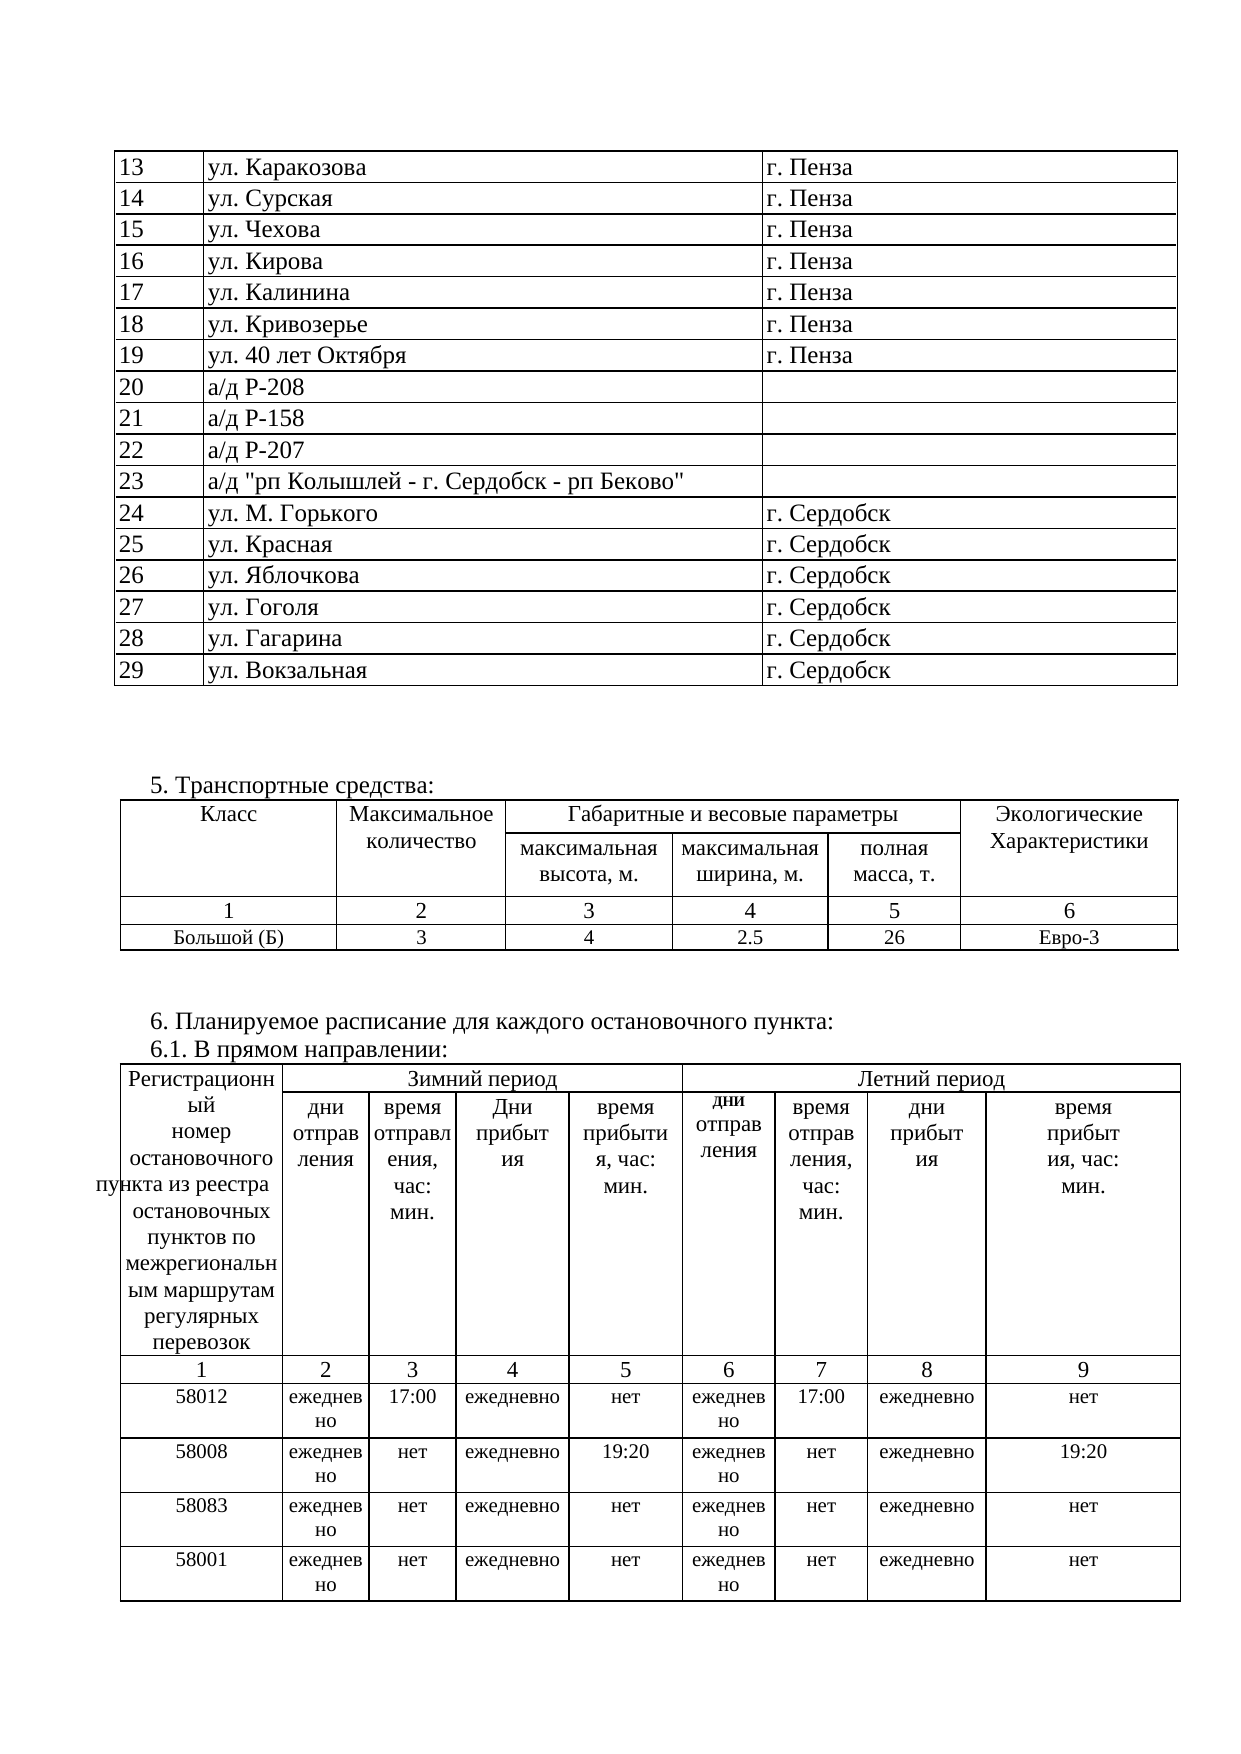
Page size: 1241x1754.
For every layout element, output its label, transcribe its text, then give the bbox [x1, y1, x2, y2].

table_cell полная масса, т. [829, 834, 960, 896]
table_cell г. Пенза [763, 181, 1177, 213]
table_header Габаритные и весовые параметры [506, 801, 960, 832]
table_cell время отправл ения, час: мин. [370, 1093, 455, 1355]
table_cell нет [987, 1384, 1180, 1437]
table_cell ежедневно [457, 1384, 568, 1437]
table_cell ул. Гагарина [204, 623, 762, 653]
table_cell 3 [506, 897, 672, 923]
table_cell ежедневно [868, 1493, 985, 1546]
table_cell 19:20 [570, 1439, 682, 1491]
table_cell 1 [121, 1356, 282, 1383]
table_cell ул. Сурская [204, 183, 762, 213]
table_cell дни отправ ления [283, 1093, 368, 1355]
table_cell 8 [868, 1356, 985, 1383]
table_cell ул. 40 лет Октября [204, 340, 762, 370]
table_cell 7 [776, 1356, 867, 1383]
table_cell 20 [115, 371, 203, 402]
table_cell ДНИ отправ ления [683, 1093, 774, 1355]
text 6.1. В прямом направлении: [150, 1034, 1090, 1063]
table_cell г. Пенза [763, 244, 1177, 276]
table_cell а/д Р-208 [204, 372, 762, 402]
table_cell а/д Р-207 [204, 435, 762, 464]
table_cell время прибыти я, час: мин. [570, 1093, 682, 1355]
table_cell ул. Яблочкова [204, 561, 762, 590]
table_cell г. Сердобск [763, 528, 1177, 559]
table_cell ежедневно [283, 1493, 368, 1546]
table_cell нет [370, 1439, 455, 1491]
table_cell 26 [829, 925, 960, 949]
table_cell нет [776, 1493, 867, 1546]
table_cell 58001 [121, 1547, 282, 1600]
table_cell 2 [337, 897, 505, 923]
table_cell нет [370, 1547, 455, 1600]
table_cell а/д Р-158 [204, 403, 762, 433]
table_cell г. Пенза [763, 307, 1177, 339]
table_cell 4 [457, 1356, 568, 1383]
table_cell ежедневно [283, 1547, 368, 1600]
table_cell 58012 [121, 1384, 282, 1437]
table_cell ежедневно [683, 1439, 774, 1491]
table_cell нет [570, 1547, 682, 1600]
table_cell г. Пенза [763, 213, 1177, 244]
table_cell нет [776, 1439, 867, 1491]
table_cell г. Пенза [763, 152, 1177, 181]
table_cell 19 [115, 340, 203, 370]
table_cell г. Сердобск [763, 653, 1177, 685]
table_cell 1 [121, 897, 336, 923]
table_cell ежедневно [683, 1547, 774, 1600]
table_cell нет [570, 1384, 682, 1437]
table_cell 17:00 [370, 1384, 455, 1437]
table_header Класс [121, 801, 336, 896]
text 6. Планируемое расписание для каждого остановочного пункта: [150, 1006, 1090, 1034]
table_cell 4 [673, 897, 827, 923]
table_cell ежедневно [868, 1439, 985, 1491]
table_cell нет [987, 1547, 1180, 1600]
table_cell 6 [961, 897, 1177, 923]
table_cell максимальная ширина, м. [673, 834, 827, 896]
table_cell нет [370, 1493, 455, 1546]
table_cell максимальная высота, м. [506, 834, 672, 896]
table_header Экологические Характеристики [961, 801, 1177, 896]
table_cell 58008 [121, 1439, 282, 1491]
table_cell ул. Кирова [204, 246, 762, 276]
table_cell г. Сердобск [763, 590, 1177, 622]
table_cell Дни прибыт ия [457, 1093, 568, 1355]
table_cell г. Сердобск [763, 559, 1177, 590]
table_cell ул. Кривозерье [204, 309, 762, 339]
table_cell 27 [115, 591, 203, 622]
table_header Летний период [683, 1065, 1180, 1091]
table_cell ул. Калинина [204, 277, 762, 307]
table_cell 2 [283, 1356, 368, 1383]
table_cell 15 [115, 214, 203, 244]
table_cell нет [987, 1493, 1180, 1546]
table_cell 16 [115, 245, 203, 276]
table_cell 24 [115, 497, 203, 527]
table_cell 23 [115, 466, 203, 496]
table_cell ул. Чехова [204, 215, 762, 244]
table_cell ежедневно [457, 1547, 568, 1600]
table_cell 17:00 [776, 1384, 867, 1437]
table_cell 3 [370, 1356, 455, 1383]
table_cell а/д "рп Колышлей - г. Сердобск - рп Беково" [204, 466, 762, 496]
table_cell 22 [115, 434, 203, 464]
table_cell г. Сердобск [763, 496, 1177, 527]
table_cell 29 [115, 654, 203, 685]
table_cell ул. Вокзальная [204, 655, 762, 685]
table_cell 26 [115, 560, 203, 590]
table_cell ежедневно [868, 1547, 985, 1600]
table_cell [763, 433, 1177, 464]
table_cell 14 [115, 183, 203, 213]
table_cell [763, 402, 1177, 433]
table_cell 5 [829, 897, 960, 923]
table_cell дни прибыт ия [868, 1093, 985, 1355]
table_cell нет [570, 1493, 682, 1546]
text 5. Транспортные средства: [150, 770, 1090, 799]
table_cell 18 [115, 308, 203, 339]
table_cell ежедневно [283, 1384, 368, 1437]
table_cell ул. М. Горького [204, 498, 762, 527]
table_cell 25 [115, 529, 203, 559]
table_cell время прибыт ия, час: мин. [987, 1093, 1180, 1355]
table_header Регистрационный номер остановочного пункта из реестра остановочных пунктов по межрегиональным маршрутам регулярных перевозок [121, 1065, 282, 1355]
table_cell ежедневно [683, 1493, 774, 1546]
table_cell [763, 370, 1177, 402]
table_cell 13 [115, 152, 203, 181]
table_cell г. Сердобск [763, 622, 1177, 653]
table_cell 21 [115, 403, 203, 433]
table_cell 19:20 [987, 1439, 1180, 1491]
table_cell 5 [570, 1356, 682, 1383]
table_cell 4 [506, 925, 672, 949]
table_cell 3 [337, 925, 505, 949]
table_cell [763, 465, 1177, 496]
table_cell ежедневно [683, 1384, 774, 1437]
table_cell 2.5 [673, 925, 827, 949]
table_cell ежедневно [457, 1493, 568, 1546]
table_cell ежедневно [283, 1439, 368, 1491]
table_cell ежедневно [457, 1439, 568, 1491]
table_cell ул. Гоголя [204, 592, 762, 622]
table_cell Евро-3 [961, 925, 1177, 949]
table_cell ежедневно [868, 1384, 985, 1437]
table_cell 6 [683, 1356, 774, 1383]
table_cell Большой (Б) [121, 925, 336, 949]
table_cell ул. Красная [204, 529, 762, 559]
table_cell 28 [115, 623, 203, 653]
table_header Максимальное количество [337, 801, 505, 896]
table_cell 58083 [121, 1493, 282, 1546]
table_cell нет [776, 1547, 867, 1600]
table_cell г. Пенза [763, 339, 1177, 370]
table_header Зимний период [283, 1065, 682, 1091]
table_cell г. Пенза [763, 276, 1177, 307]
table_cell 9 [987, 1356, 1180, 1383]
table_cell ул. Каракозова [204, 152, 762, 181]
table_cell 17 [115, 277, 203, 307]
table_cell время отправ ления, час: мин. [776, 1093, 867, 1355]
